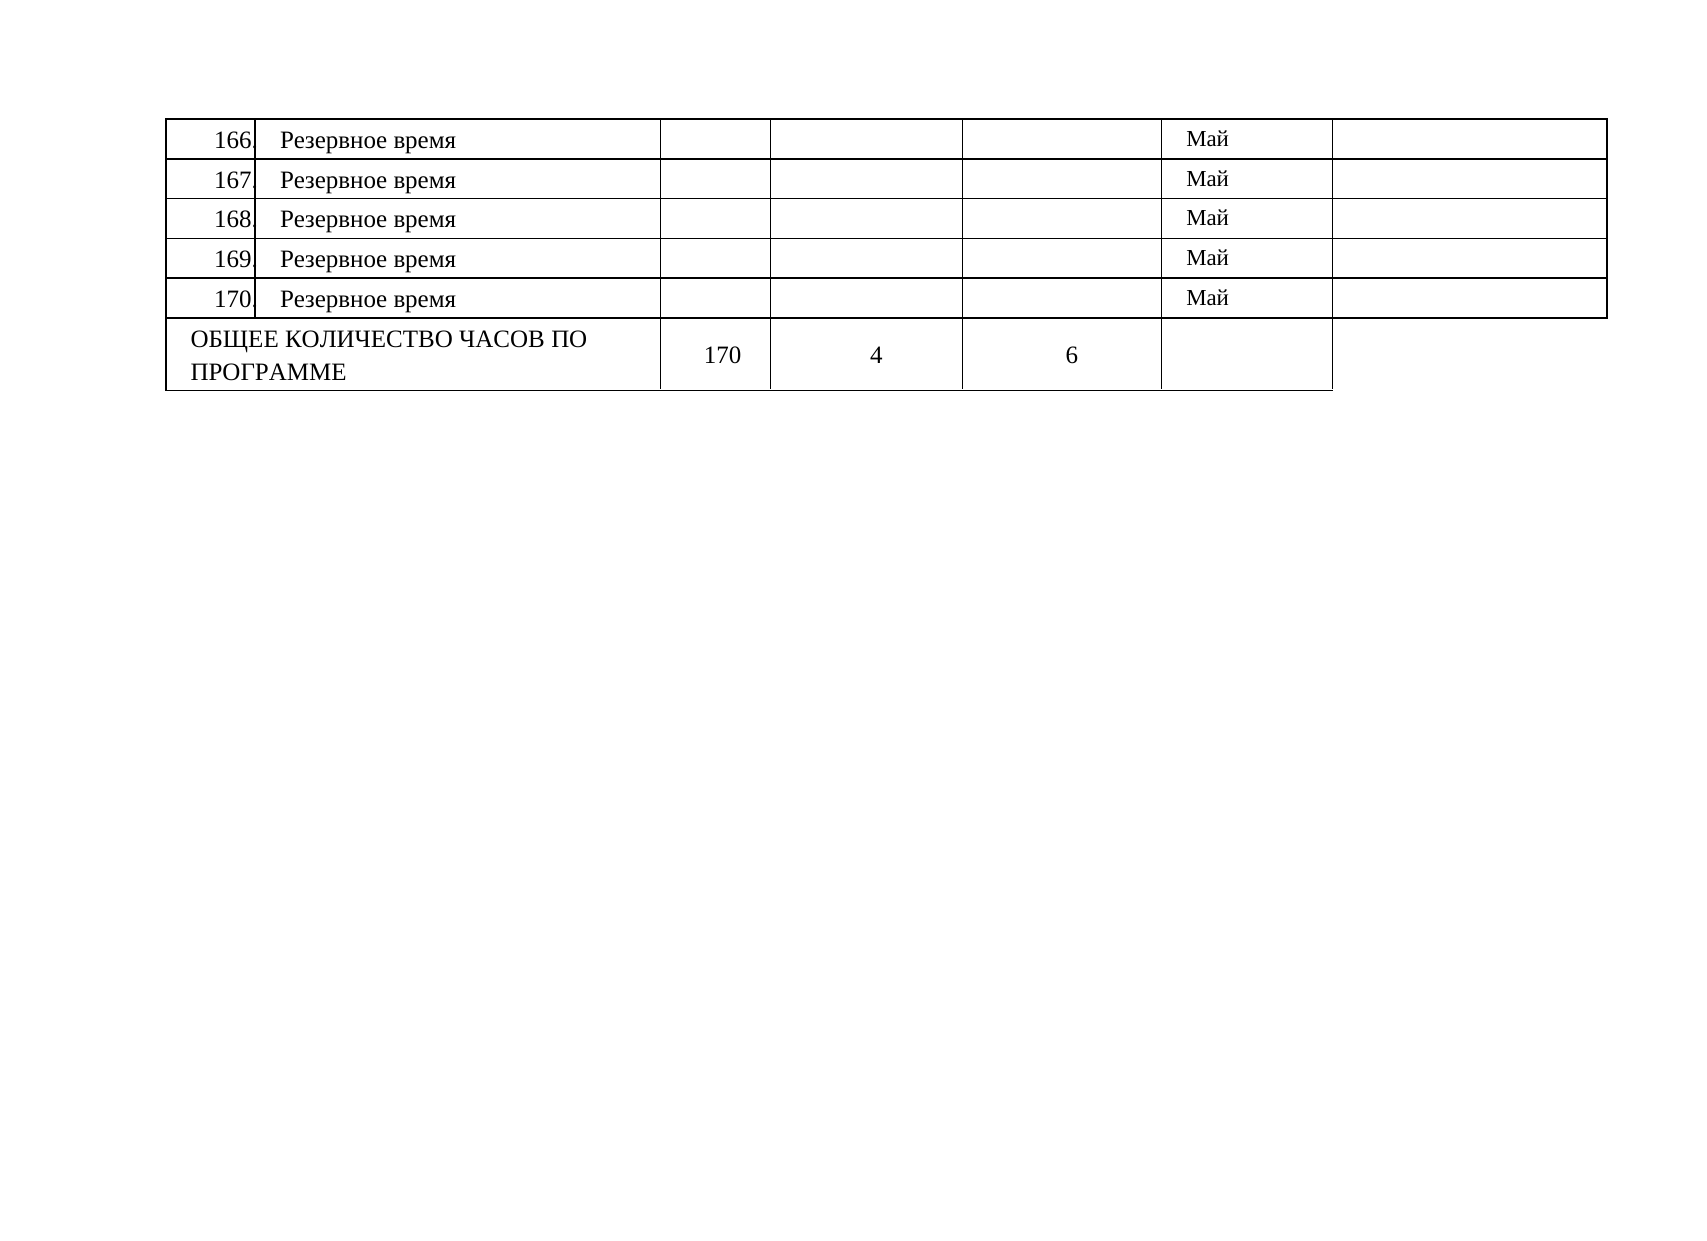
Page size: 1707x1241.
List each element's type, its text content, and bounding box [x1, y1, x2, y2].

table_cell Май [1162, 120, 1332, 158]
table_cell [1333, 239, 1606, 277]
table_cell 170 [661, 319, 770, 389]
table_cell [1333, 199, 1606, 237]
table_cell [771, 279, 962, 317]
table_cell [661, 160, 770, 198]
table_cell [167, 199, 254, 237]
table_cell [167, 120, 254, 158]
table_cell [1333, 279, 1606, 317]
table_cell [963, 120, 1161, 158]
table_cell Резервное время [256, 239, 660, 277]
table_cell [963, 279, 1161, 317]
table_cell [661, 199, 770, 237]
table_cell 4 [771, 319, 962, 389]
table_cell Резервное время [256, 279, 660, 317]
table_cell [167, 239, 254, 277]
table_cell [1333, 120, 1606, 158]
table_cell [1162, 319, 1332, 389]
table_cell [771, 239, 962, 277]
table_cell ОБЩЕЕ КОЛИЧЕСТВО ЧАСОВ ПО ПРОГРАММЕ [167, 319, 660, 389]
table_cell Резервное время [256, 120, 660, 158]
table_cell [771, 160, 962, 198]
table_cell [771, 120, 962, 158]
table_cell Резервное время [256, 160, 660, 198]
table_cell [661, 120, 770, 158]
table_cell Май [1162, 279, 1332, 317]
table_cell [167, 279, 254, 317]
table_cell Май [1162, 239, 1332, 277]
table_cell [1333, 160, 1606, 198]
table_cell [661, 239, 770, 277]
table_cell [963, 239, 1161, 277]
table_cell Май [1162, 160, 1332, 198]
table_cell Резервное время [256, 199, 660, 237]
table_cell Май [1162, 199, 1332, 237]
table_cell [963, 160, 1161, 198]
table_cell [963, 199, 1161, 237]
table_cell [167, 160, 254, 198]
table_cell 6 [963, 319, 1161, 389]
table_cell [661, 279, 770, 317]
table_cell [771, 199, 962, 237]
